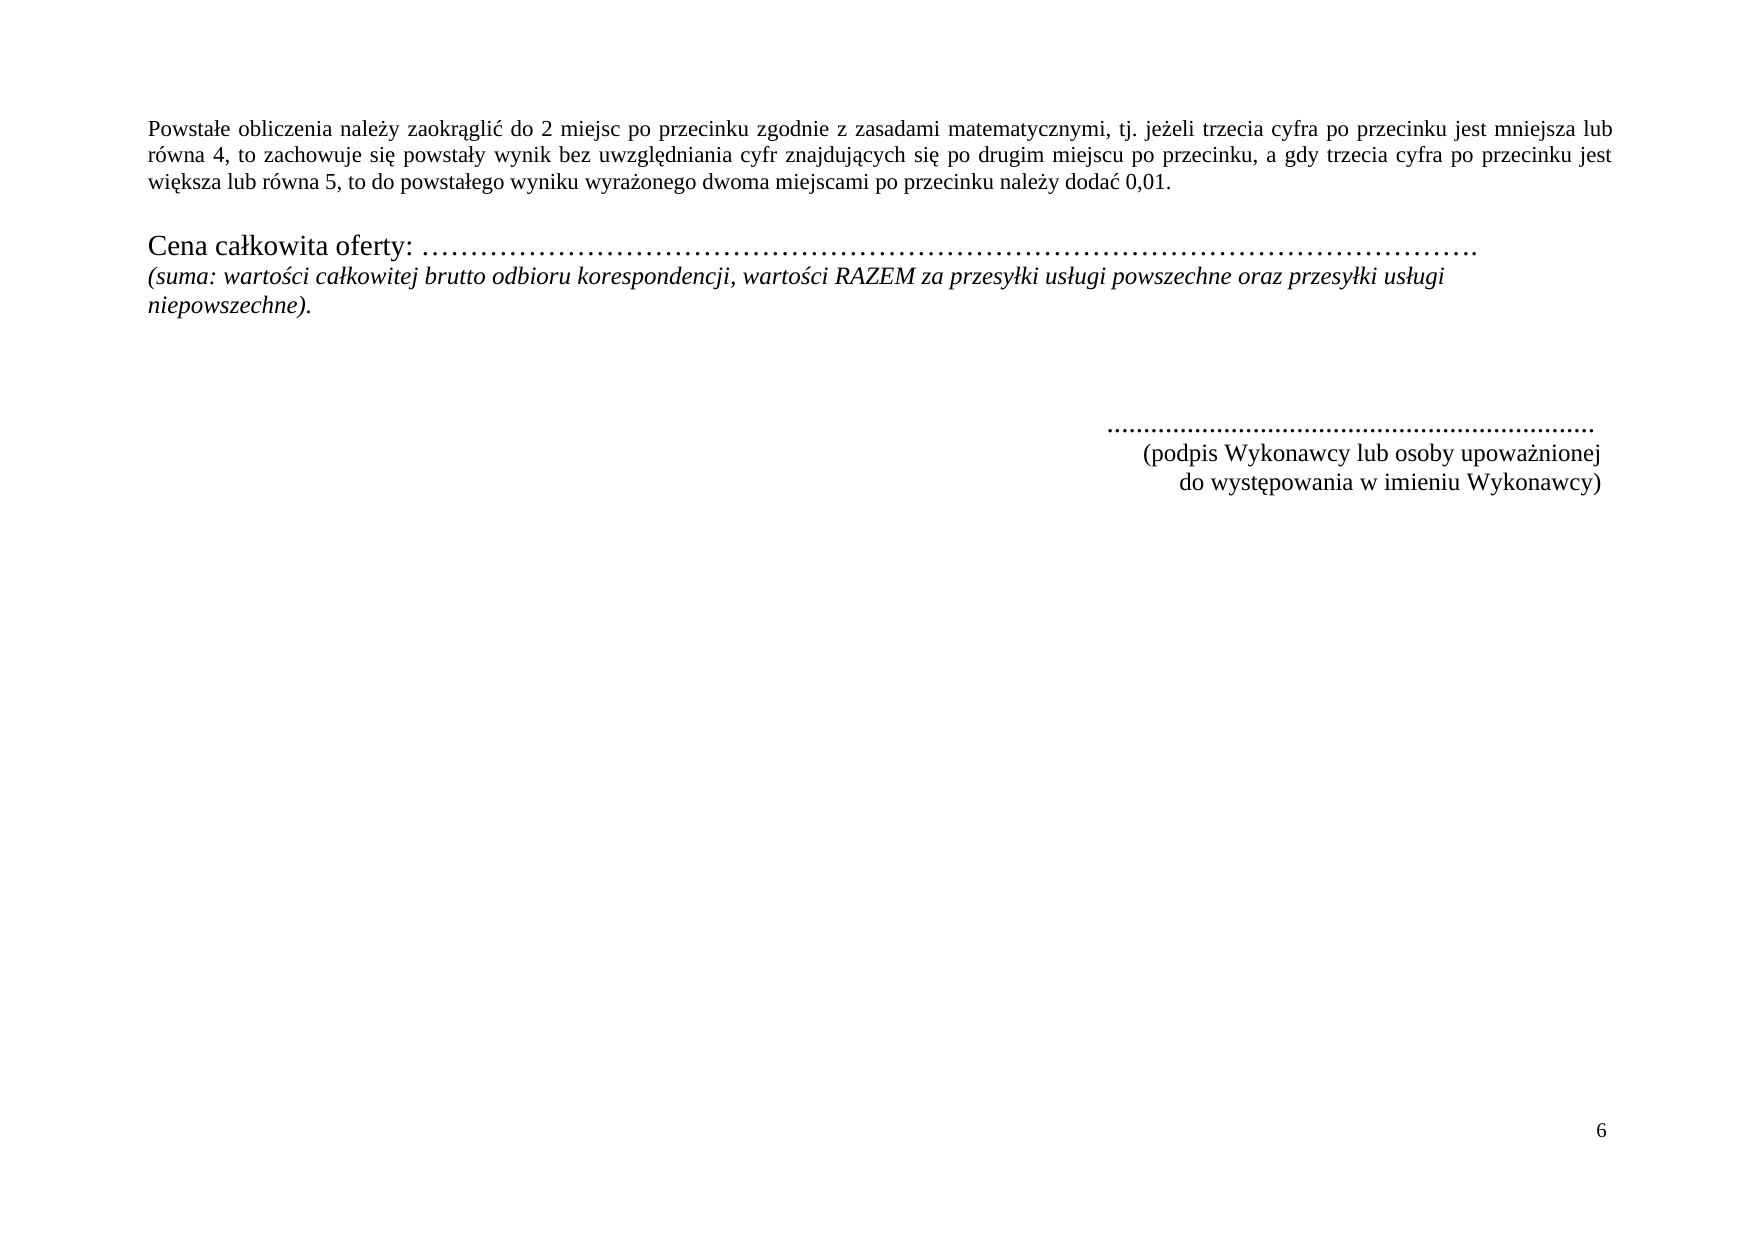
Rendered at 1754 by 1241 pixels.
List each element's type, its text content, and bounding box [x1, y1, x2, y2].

text (suma: wartości całkowitej brutto odbioru korespondencji, wartości RAZEM za przesyłki usługi powszechne oraz przesyłki usługi niepowszechne). [148, 261, 1606, 319]
text Cena całkowita oferty: ………………………………………………………………………………………………. [148, 228, 1606, 261]
text (podpis Wykonawcy lub osoby upoważnionej [154, 438, 1601, 467]
text Powstałe obliczenia należy zaokrąglić do 2 miejsc po przecinku zgodnie z zasadami matematycznymi, tj. jeżeli trzecia cyfra po przecinku jest mniejsza lub równa 4, to zachowuje się powstały wynik bez uwzględniania cyfr znajdujących się po drugim miejscu po przecinku, a gdy trzecia cyfra po przecinku jest większa lub równa 5, to do powstałego wyniku wyrażonego dwoma miejscami po przecinku należy dodać 0,01. [148, 115, 1616, 194]
text do występowania w imieniu Wykonawcy) [154, 467, 1601, 496]
text ................................................................... [1106, 405, 1606, 438]
